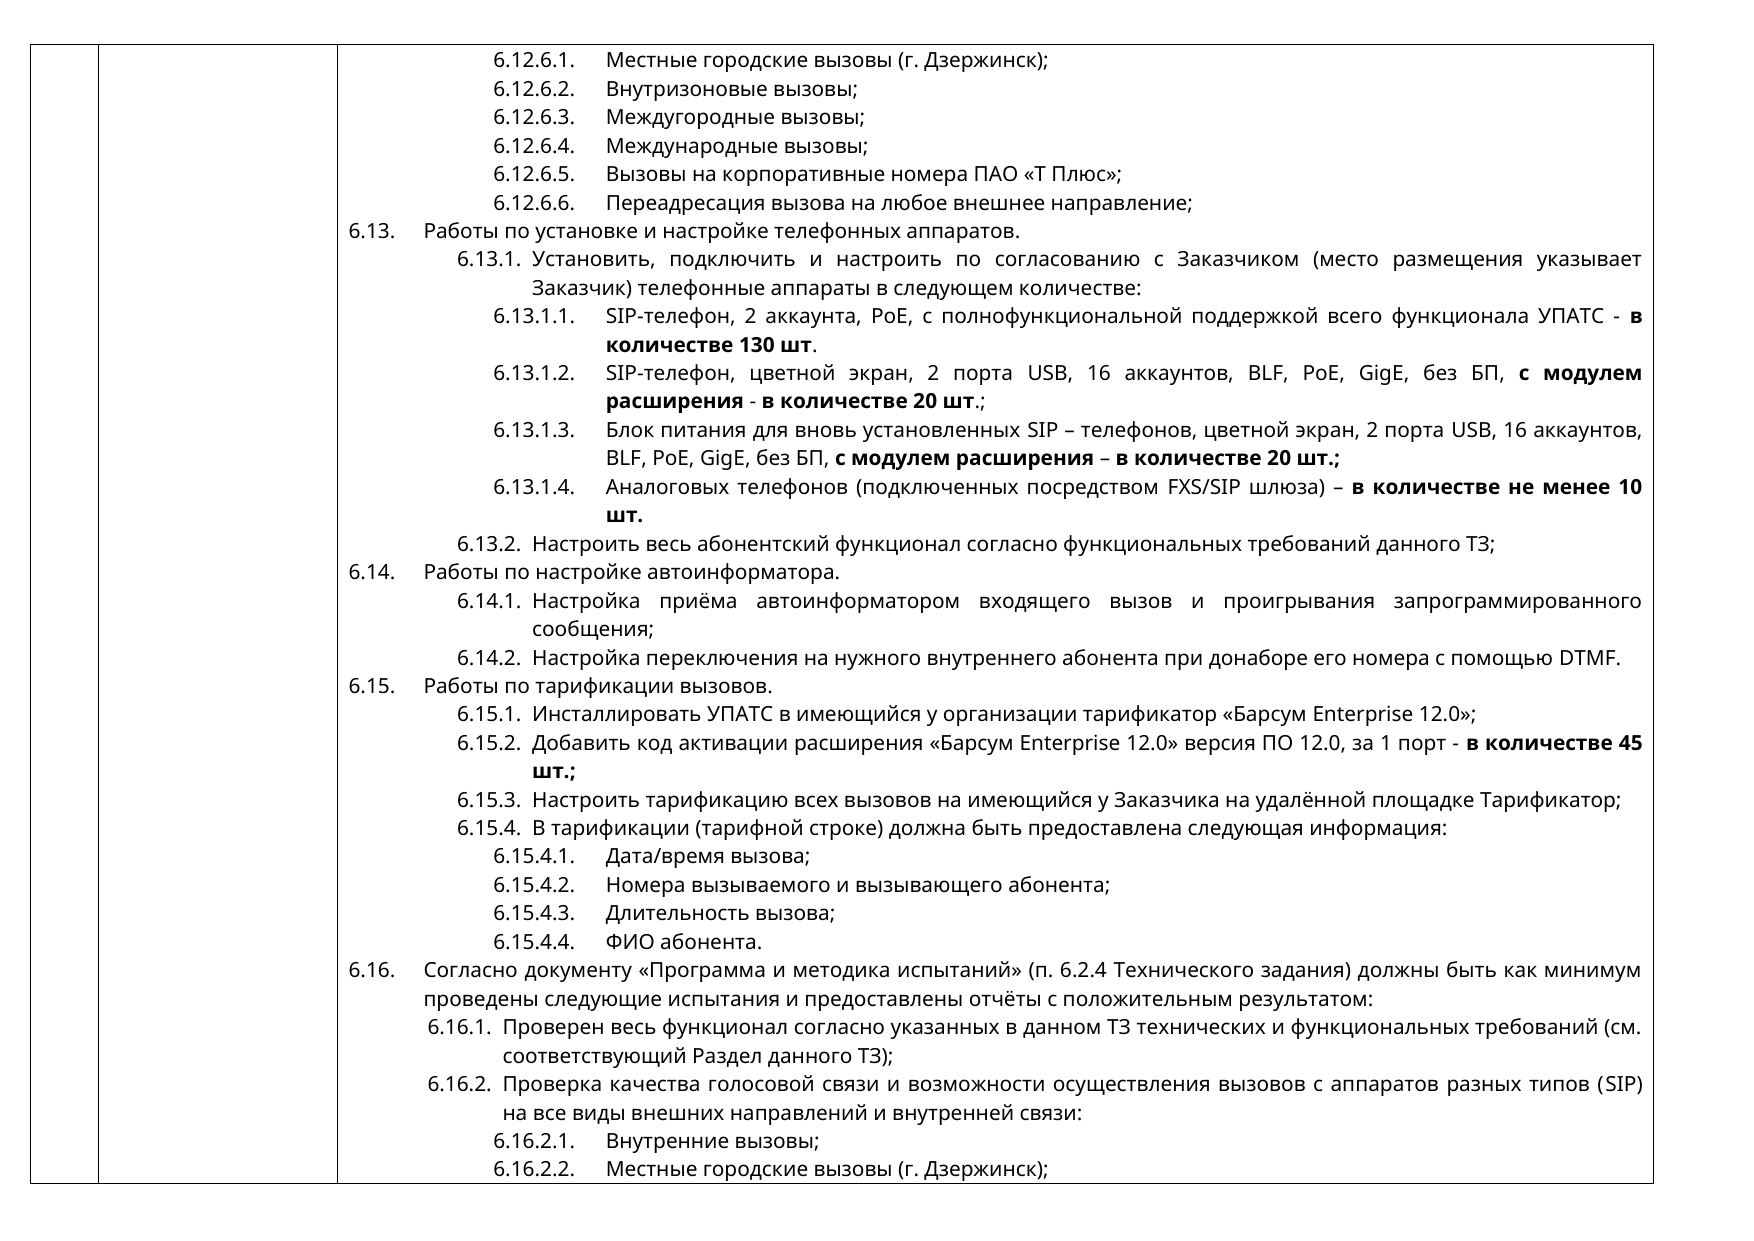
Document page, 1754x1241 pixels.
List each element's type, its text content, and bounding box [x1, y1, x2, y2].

table_cell 6 [31, 45, 98, 1183]
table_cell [99, 45, 337, 1183]
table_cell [338, 45, 1653, 1183]
